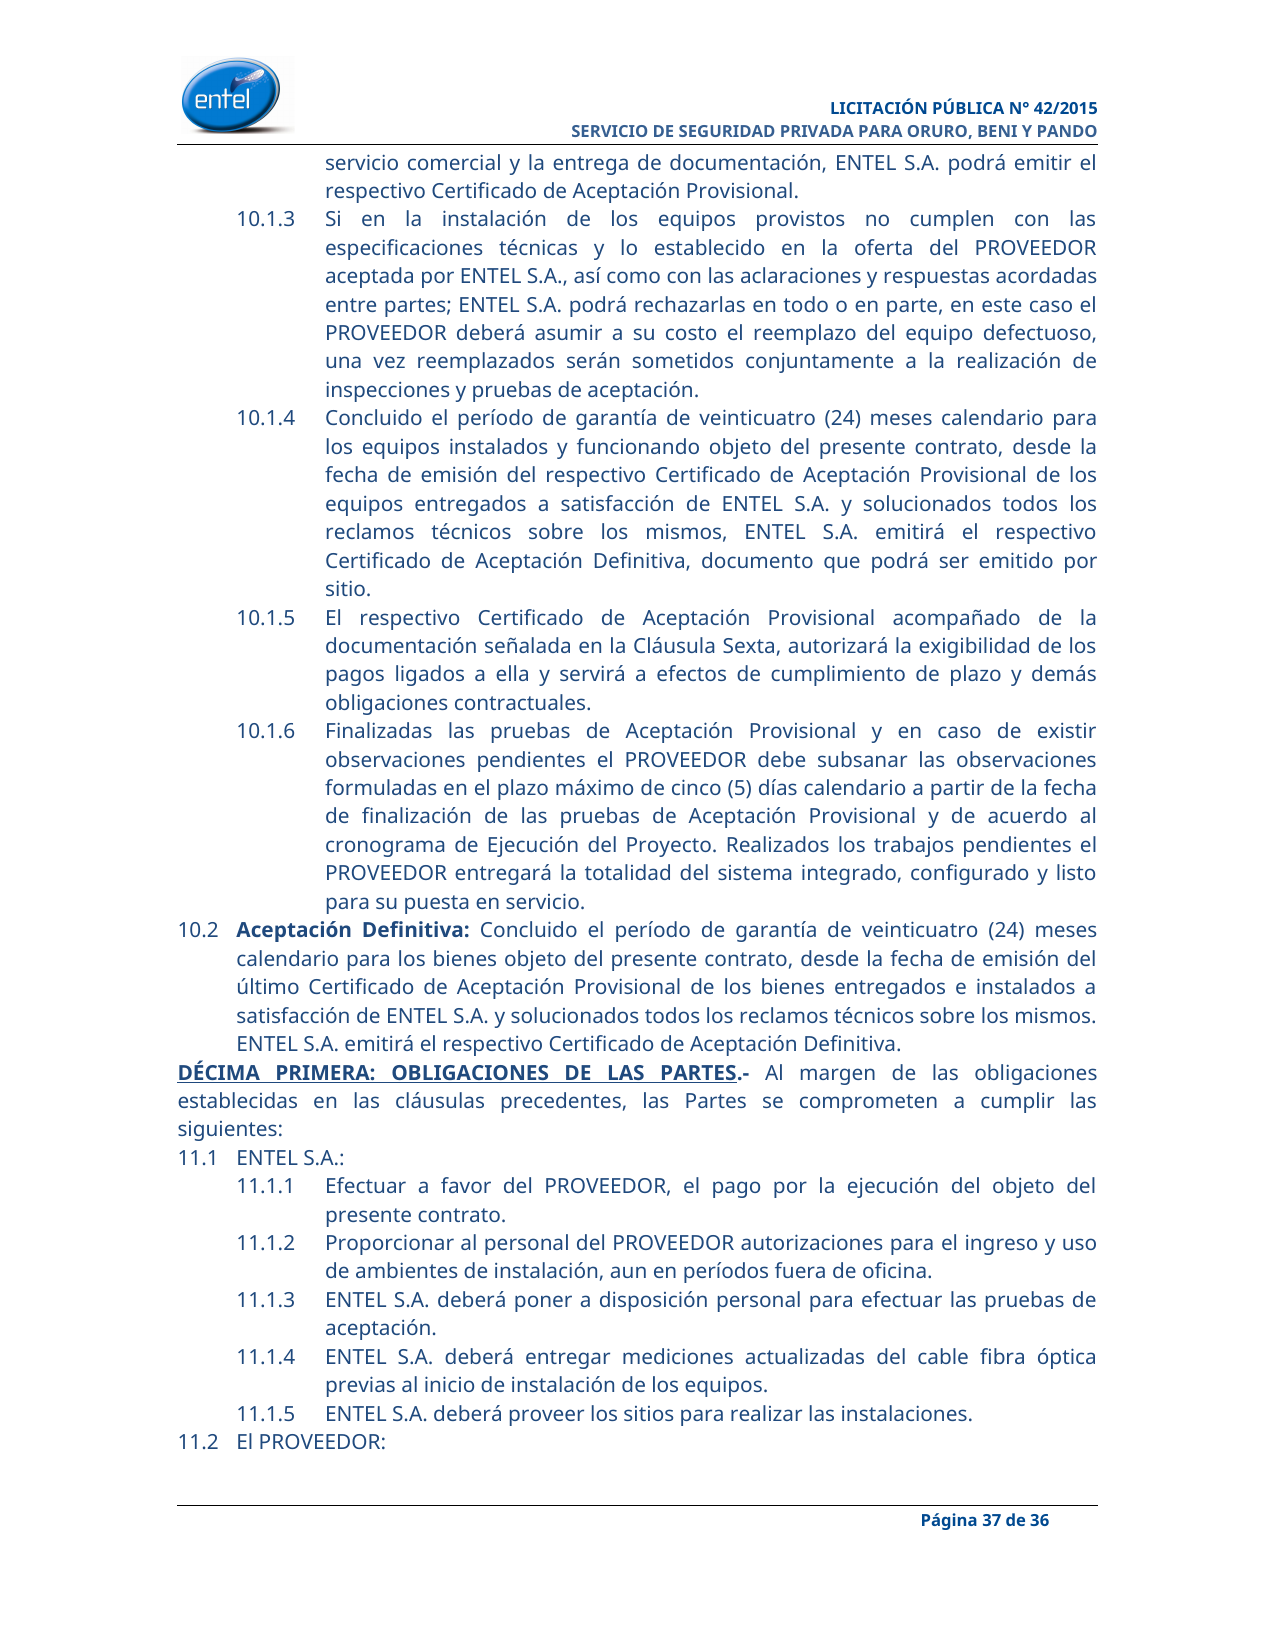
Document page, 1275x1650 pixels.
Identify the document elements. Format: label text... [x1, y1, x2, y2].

text 10.2 Aceptación Definitiva: Concluido el período de garantía de veinticuatro (24) meses calendario para los bienes objeto del presente contrato, desde la fecha de emisión del último Certificado de Aceptación Provisional de los bienes entregados e instalados a satisfacción de ENTEL S.A. y solucionados todos los reclamos técnicos sobre los mismos. ENTEL S.A. emitirá el respectivo Certificado de Aceptación Definitiva. [177, 915, 1098, 1058]
text 11.2 El PROVEEDOR: [177, 1427, 1098, 1456]
text 11.1.3 ENTEL S.A. deberá poner a disposición personal para efectuar las pruebas de aceptación. [236, 1285, 1098, 1342]
text 11.1 ENTEL S.A.: [177, 1143, 1098, 1171]
text 11.1.5 ENTEL S.A. deberá proveer los sitios para realizar las instalaciones. [236, 1399, 1098, 1427]
text 11.1.4 ENTEL S.A. deberá entregar mediciones actualizadas del cable fibra óptica previas al inicio de instalación de los equipos. [236, 1342, 1098, 1399]
text DÉCIMA PRIMERA: OBLIGACIONES DE LAS PARTES.- Al margen de las obligaciones establecidas en las cláusulas precedentes, las Partes se comprometen a cumplir las siguientes: [177, 1058, 1098, 1143]
text 11.1.1 Efectuar a favor del PROVEEDOR, el pago por la ejecución del objeto del presente contrato. [236, 1171, 1098, 1228]
picture [181, 56, 295, 134]
text 10.1.4 Concluido el período de garantía de veinticuatro (24) meses calendario para los equipos instalados y funcionando objeto del presente contrato, desde la fecha de emisión del respectivo Certificado de Aceptación Provisional de los equipos entregados a satisfacción de ENTEL S.A. y solucionados todos los reclamos técnicos sobre los mismos, ENTEL S.A. emitirá el respectivo Certificado de Aceptación Definitiva, documento que podrá ser emitido por sitio. [236, 403, 1098, 603]
text 10.1.3 Si en la instalación de los equipos provistos no cumplen con las especificaciones técnicas y lo establecido en la oferta del PROVEEDOR aceptada por ENTEL S.A., así como con las aclaraciones y respuestas acordadas entre partes; ENTEL S.A. podrá rechazarlas en todo o en parte, en este caso el PROVEEDOR deberá asumir a su costo el reemplazo del equipo defectuoso, una vez reemplazados serán sometidos conjuntamente a la realización de inspecciones y pruebas de aceptación. [236, 204, 1098, 403]
text 10.1.6 Finalizadas las pruebas de Aceptación Provisional y en caso de existir observaciones pendientes el PROVEEDOR debe subsanar las observaciones formuladas en el plazo máximo de cinco (5) días calendario a partir de la fecha de finalización de las pruebas de Aceptación Provisional y de acuerdo al cronograma de Ejecución del Proyecto. Realizados los trabajos pendientes el PROVEEDOR entregará la totalidad del sistema integrado, configurado y listo para su puesta en servicio. [236, 716, 1098, 915]
text 10.1.5 El respectivo Certificado de Aceptación Provisional acompañado de la documentación señalada en la Cláusula Sexta, autorizará la exigibilidad de los pagos ligados a ella y servirá a efectos de cumplimiento de plazo y demás obligaciones contractuales. [236, 603, 1098, 716]
text 11.1.2 Proporcionar al personal del PROVEEDOR autorizaciones para el ingreso y uso de ambientes de instalación, aun en períodos fuera de oficina. [236, 1228, 1098, 1285]
